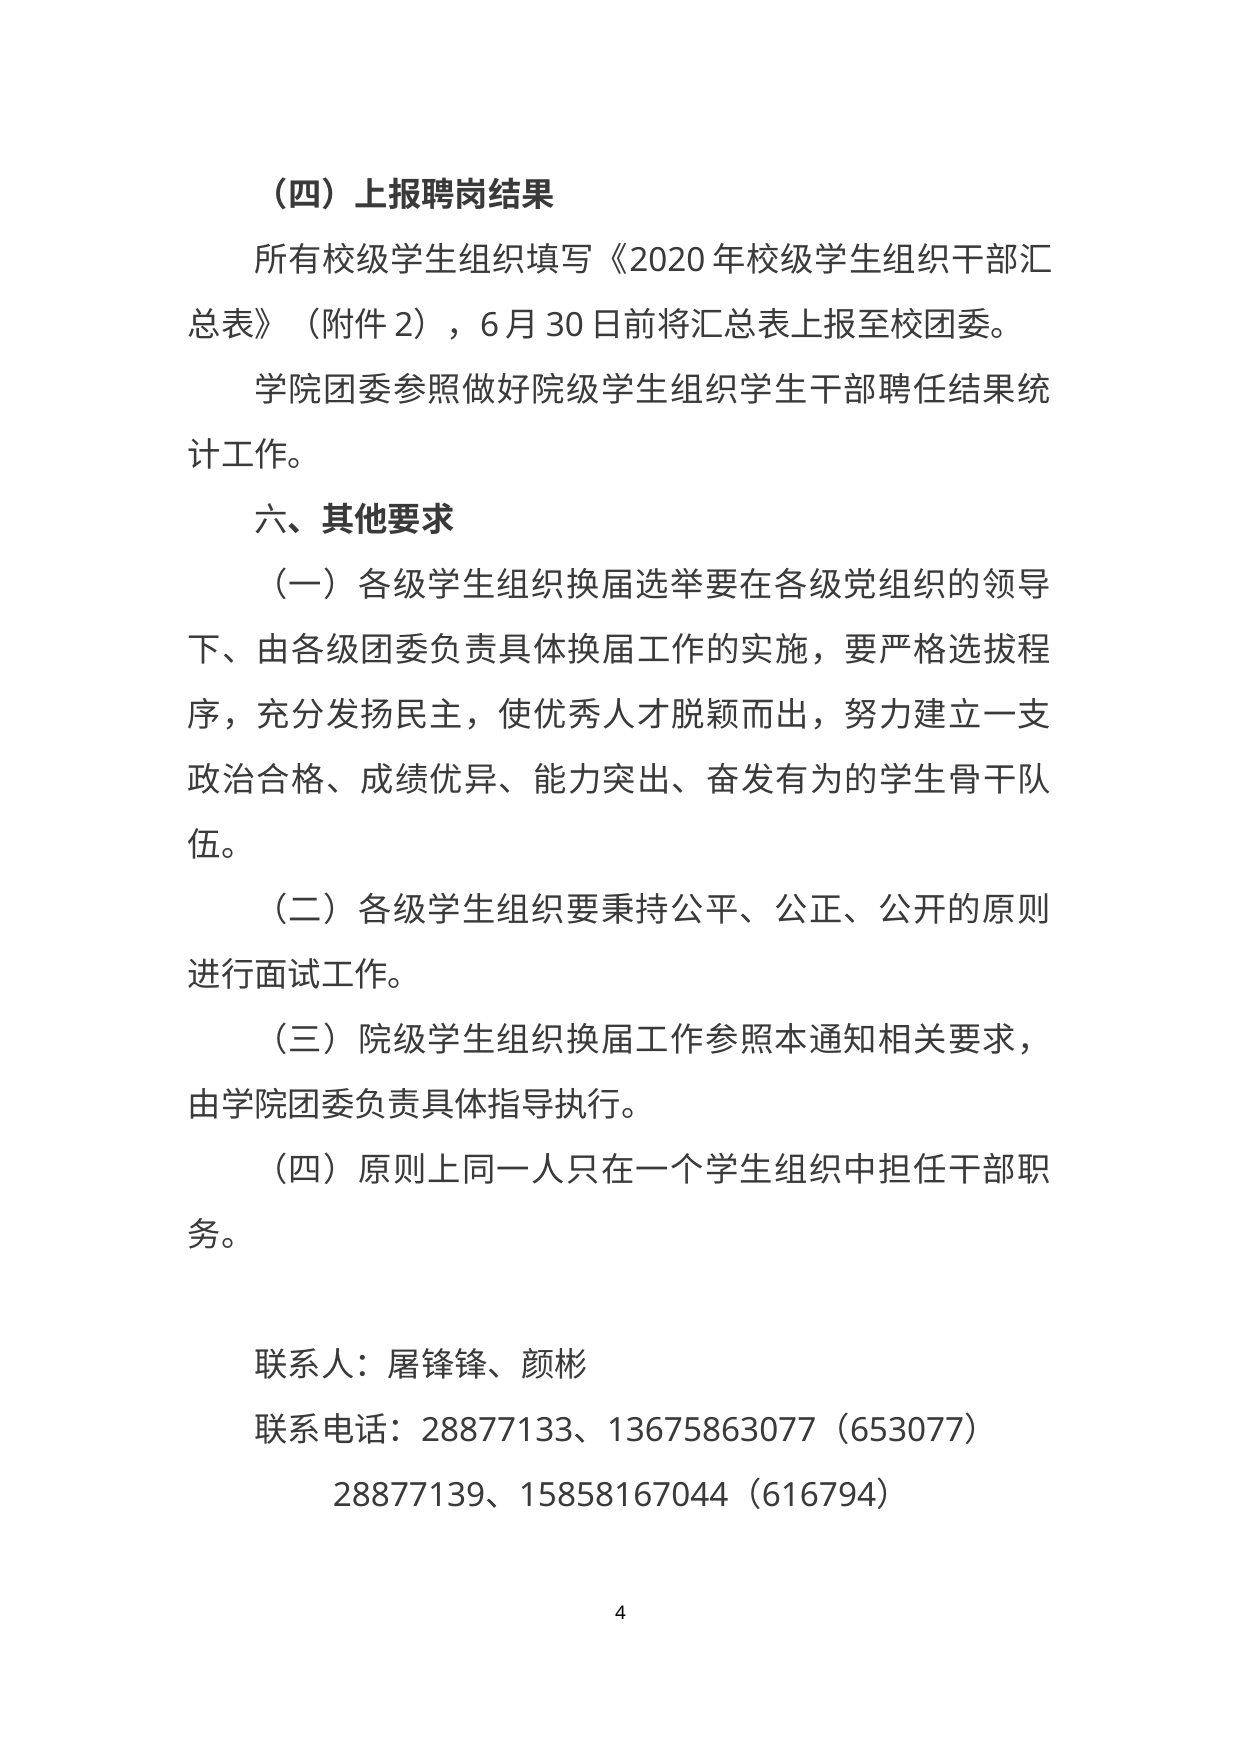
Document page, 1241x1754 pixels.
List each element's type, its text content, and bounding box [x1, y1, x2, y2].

text 联系电话：28877133、13675863077（653077） [187, 1395, 1053, 1460]
text （二）各级学生组织要秉持公平、公正、公开的原则进行面试工作。 [187, 875, 1053, 1005]
text 联系人：屠锋锋、颜彬 [187, 1330, 1053, 1395]
text 六、其他要求 [187, 485, 1053, 550]
text （四）上报聘岗结果 [187, 160, 1053, 225]
text 28877139、15858167044（616794） [187, 1460, 1053, 1525]
text 所有校级学生组织填写《2020年校级学生组织干部汇总表》（附件2），6月30日前将汇总表上报至校团委。 [187, 225, 1053, 355]
text （一）各级学生组织换届选举要在各级党组织的领导下、由各级团委负责具体换届工作的实施，要严格选拔程序，充分发扬民主，使优秀人才脱颖而出，努力建立一支政治合格、成绩优异、能力突出、奋发有为的学生骨干队伍。 [187, 550, 1053, 875]
text （三）院级学生组织换届工作参照本通知相关要求，由学院团委负责具体指导执行。 [187, 1005, 1053, 1135]
text 学院团委参照做好院级学生组织学生干部聘任结果统计工作。 [187, 355, 1053, 485]
text （四）原则上同一人只在一个学生组织中担任干部职务。 [187, 1135, 1053, 1265]
